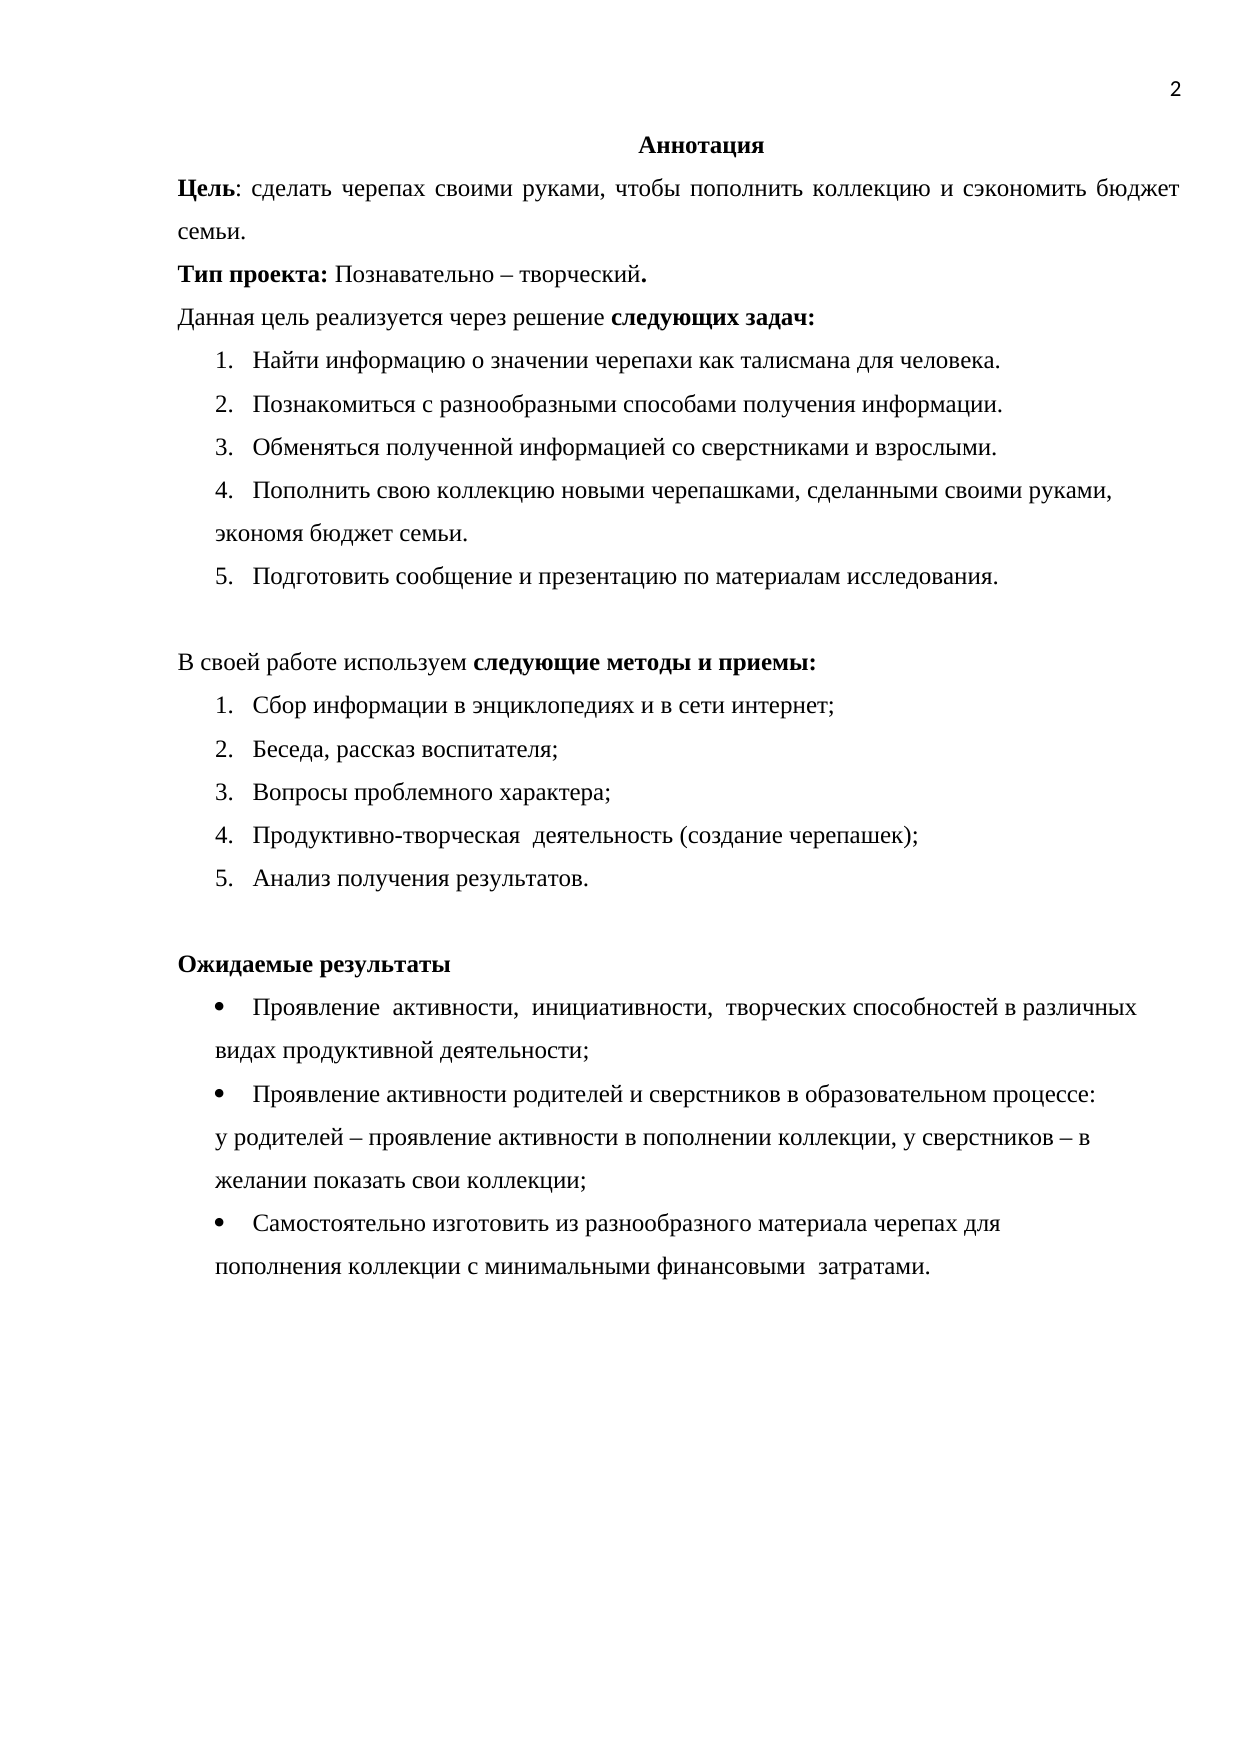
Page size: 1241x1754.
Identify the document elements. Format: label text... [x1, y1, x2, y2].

text экономя бюджет семьи. [215, 518, 1181, 547]
list Вопросы проблемного характера; [215, 777, 1181, 806]
list Пополнить свою коллекцию новыми черепашками, сделанными своими руками, [215, 475, 1181, 504]
list Проявление активности, инициативности, творческих способностей в различных [215, 992, 1181, 1021]
text Ожидаемые результаты [177, 949, 1181, 978]
text В своей работе используем следующие методы и приемы: [177, 647, 1181, 676]
list Подготовить сообщение и презентацию по материалам исследования. [215, 561, 1181, 590]
text Данная цель реализуется через решение следующих задач: [177, 302, 1181, 331]
text у родителей – проявление активности в пополнении коллекции, у сверстников – в желании показать свои коллекции; [215, 1122, 1181, 1194]
text Цель: сделать черепах своими руками, чтобы пополнить коллекцию и сэкономить бюджет семьи. [177, 173, 1181, 245]
list Беседа, рассказ воспитателя; [215, 734, 1181, 762]
text Тип проекта: Познавательно – творческий. [177, 259, 1181, 288]
list Познакомиться с разнообразными способами получения информации. [215, 389, 1181, 417]
list Сбор информации в энциклопедиях и в сети интернет; [215, 691, 1181, 719]
text пополнения коллекции с минимальными финансовыми затратами. [215, 1251, 1181, 1280]
list Обменяться полученной информацией со сверстниками и взрослыми. [215, 432, 1181, 461]
list Проявление активности родителей и сверстников в образовательном процессе: [215, 1079, 1181, 1107]
text видах продуктивной деятельности; [215, 1036, 1181, 1064]
list Анализ получения результатов. [215, 863, 1181, 892]
list Самостоятельно изготовить из разнообразного материала черепах для [215, 1208, 1181, 1237]
text Аннотация [222, 130, 1181, 159]
list Продуктивно-творческая деятельность (создание черепашек); [215, 820, 1181, 849]
list Найти информацию о значении черепахи как талисмана для человека. [215, 346, 1181, 374]
